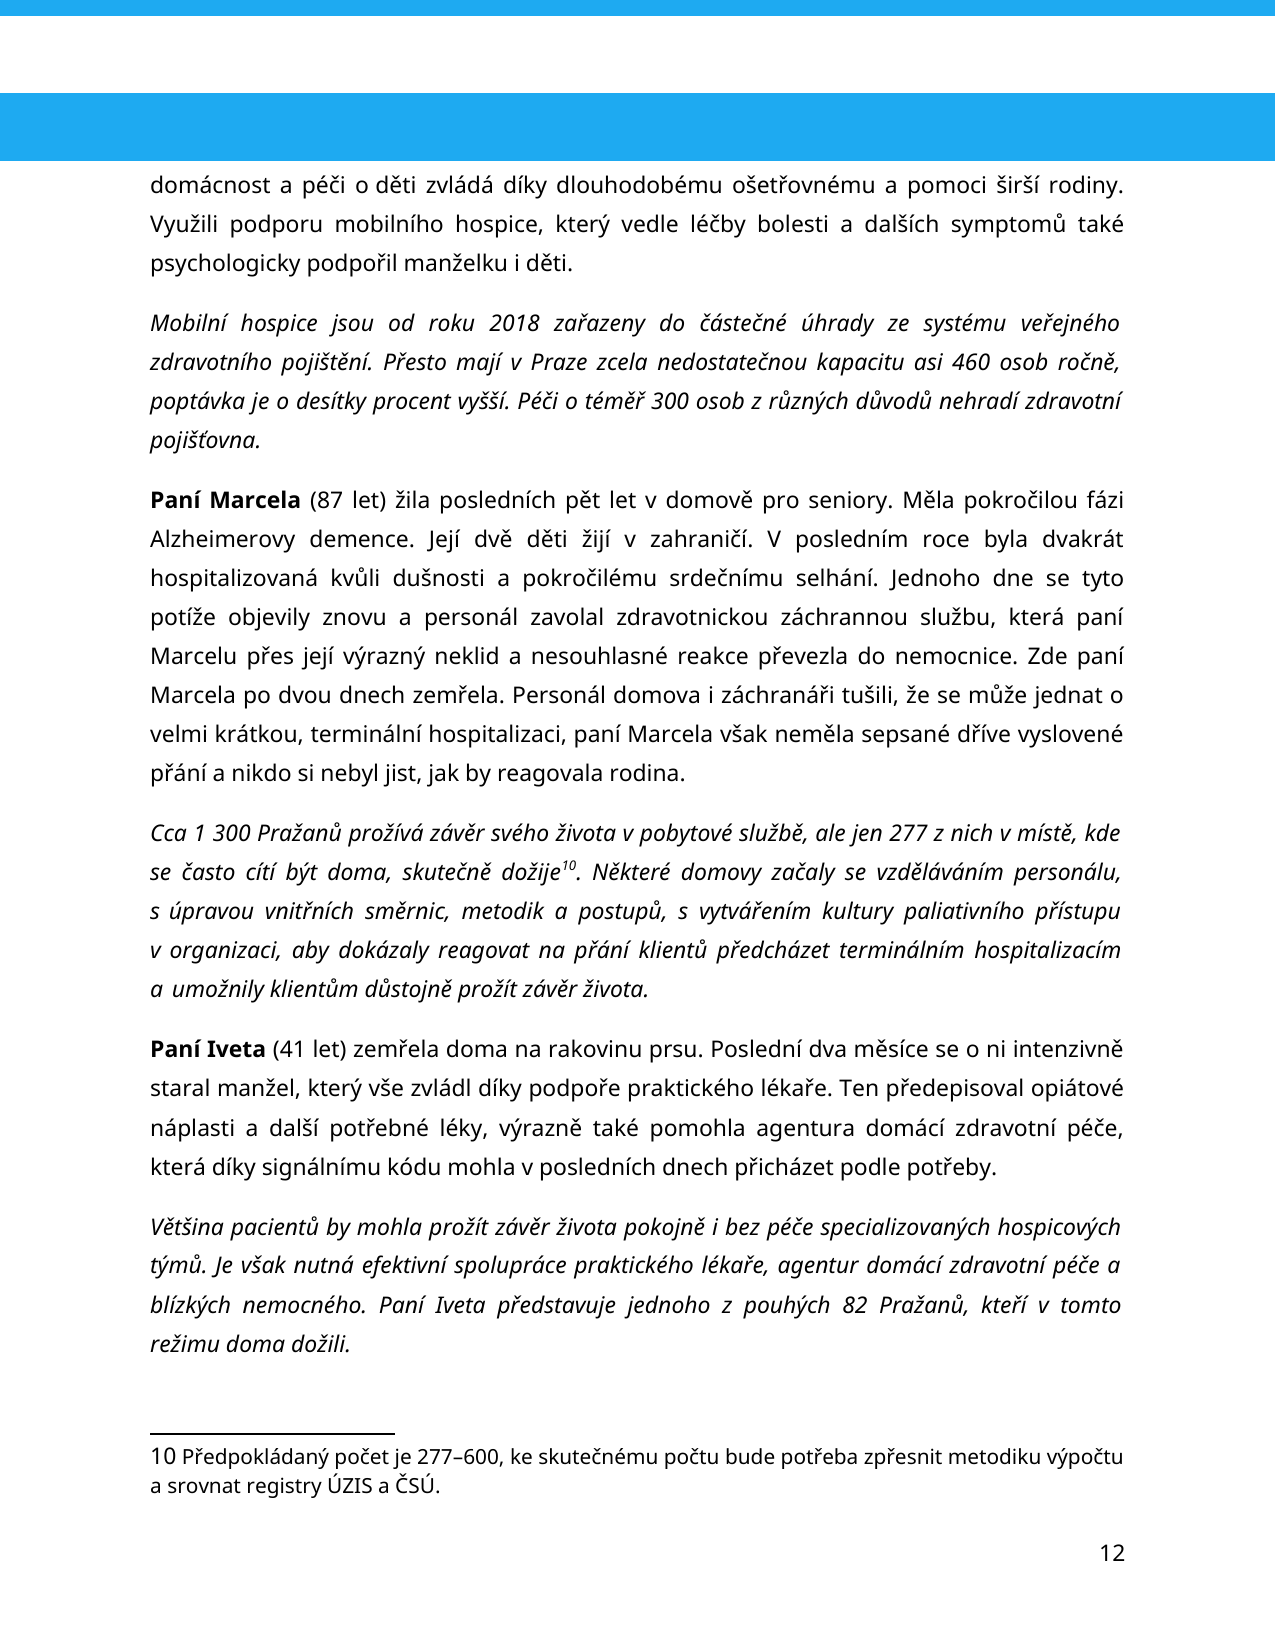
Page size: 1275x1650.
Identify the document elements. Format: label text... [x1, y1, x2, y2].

picture [0, 93, 1275, 161]
text Většina pacientů by mohla prožít závěr života pokojně i bez péče specializovaných hospicových týmů. Je však nutná efektivní spolupráce praktického lékaře, agentur domácí zdravotní péče a blízkých nemocného. Paní Iveta představuje jednoho z pouhých 82 Pražanů, kteří v tomto režimu doma dožili. [150, 1210, 1125, 1359]
text Paní Marcela (87 let) žila posledních pět let v domově pro seniory. Měla pokročilou fázi Alzheimerovy demence. Její dvě děti žijí v zahraničí. V posledním roce byla dvakrát hospitalizovaná kvůli dušnosti a pokročilému srdečnímu selhání. Jednoho dne se tyto potíže objevily znovu a personál zavolal zdravotnickou záchrannou službu, která paní Marcelu přes její výrazný neklid a nesouhlasné reakce převezla do nemocnice. Zde paní Marcela po dvou dnech zemřela. Personál domova i záchranáři tušili, že se může jednat o velmi krátkou, terminální hospitalizaci, paní Marcela však neměla sepsané dříve vyslovené přání a nikdo si nebyl jist, jak by reagovala rodina. [150, 484, 1125, 788]
text Cca 1 300 Pražanů prožívá závěr svého života v pobytové službě, ale jen 277 z nich v místě, kde se často cítí být doma, skutečně dožije. Některé domovy začaly se vzděláváním personálu, s úpravou vnitřních směrnic, metodik a postupů, s vytvářením kultury paliativního přístupu v organizaci, aby dokázaly reagovat na přání klientů předcházet terminálním hospitalizacím a umožnily klientům důstojně prožít závěr života. [150, 817, 1125, 1005]
text Paní Iveta (41 let) zemřela doma na rakovinu prsu. Poslední dva měsíce se o ni intenzivně staral manžel, který vše zvládl díky podpoře praktického lékaře. Ten předepisoval opiátové náplasti a další potřebné léky, výrazně také pomohla agentura domácí zdravotní péče, která díky signálnímu kódu mohla v posledních dnech přicházet podle potřeby. [150, 1033, 1125, 1182]
text Mobilní hospice jsou od roku 2018 zařazeny do částečné úhrady ze systému veřejného zdravotního pojištění. Přesto mají v Praze zcela nedostatečnou kapacitu asi 460 osob ročně, poptávka je o desítky procent vyšší. Péči o téměř 300 osob z různých důvodů nehradí zdravotní pojišťovna. [150, 307, 1125, 455]
picture [0, 0, 1275, 16]
